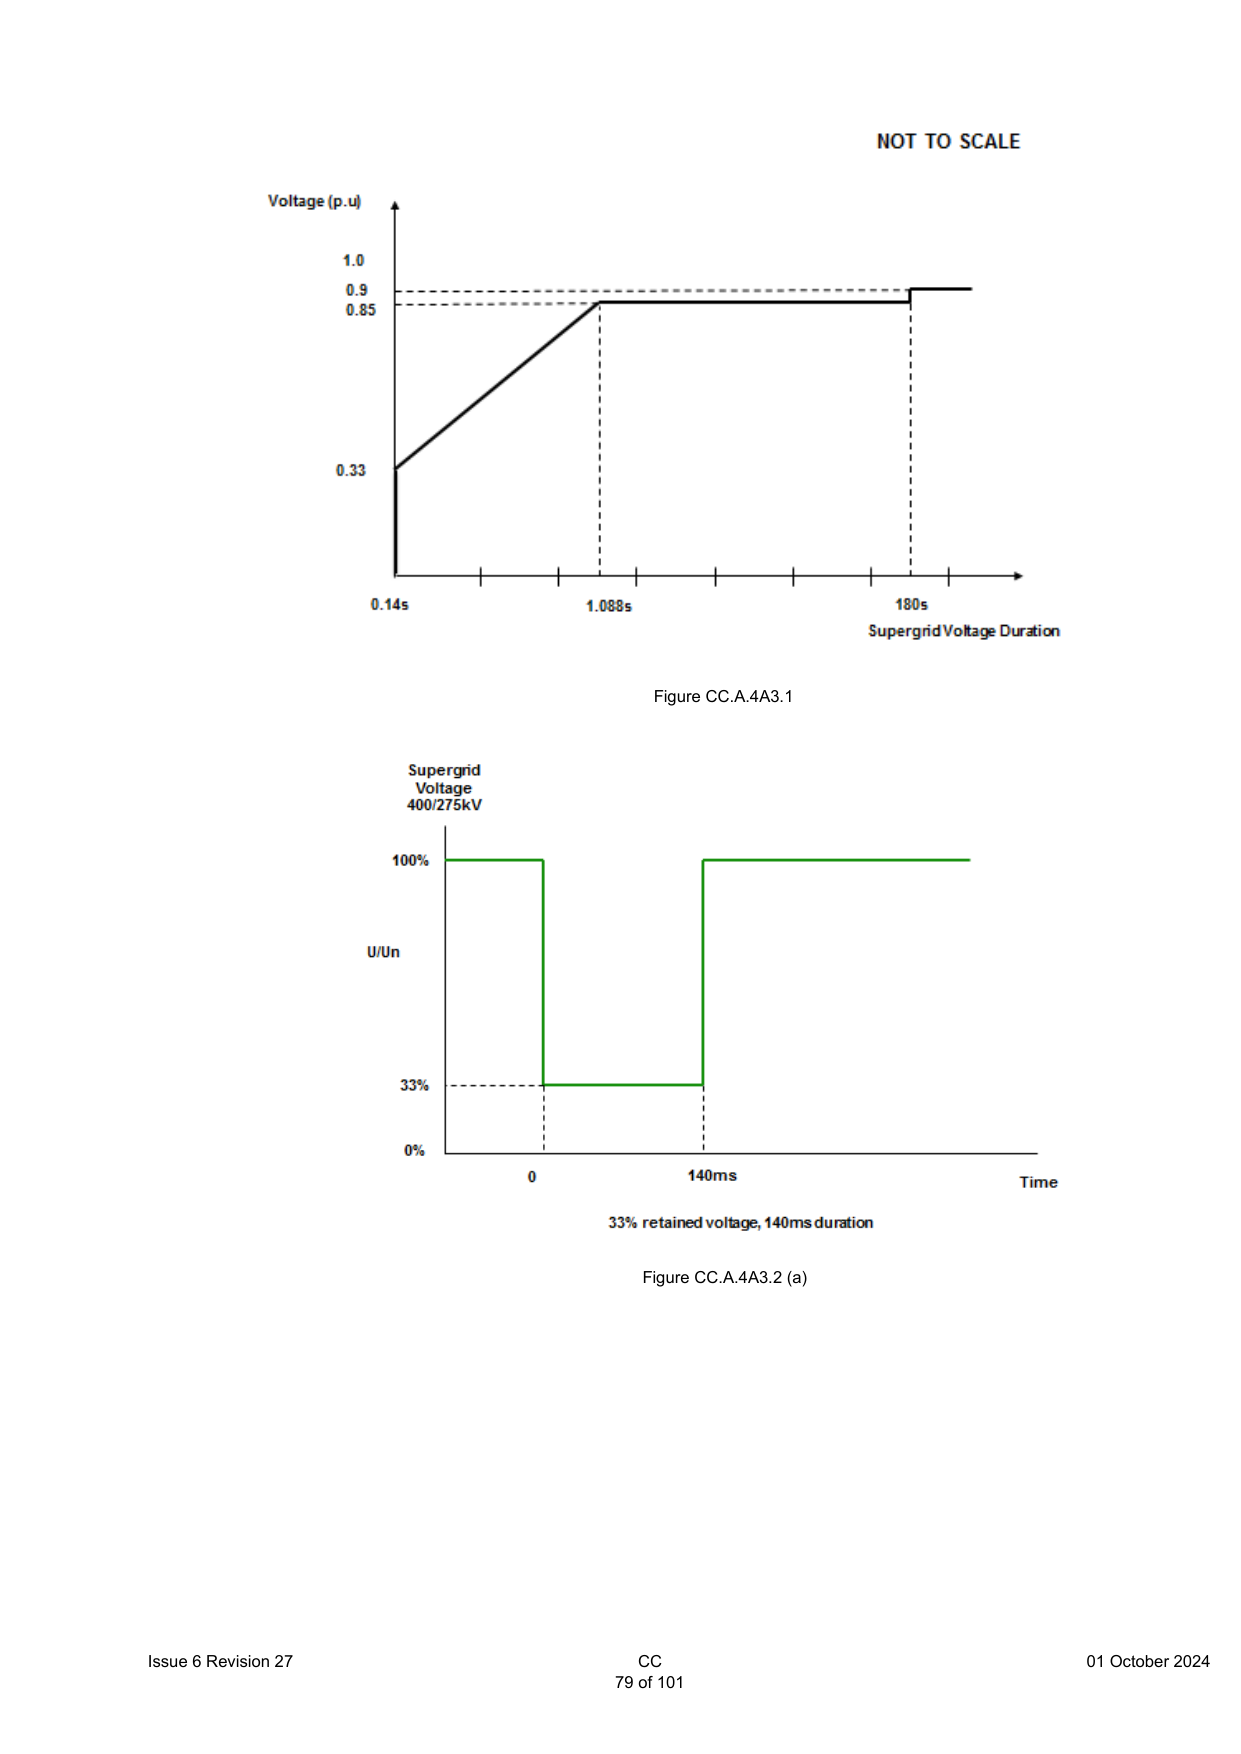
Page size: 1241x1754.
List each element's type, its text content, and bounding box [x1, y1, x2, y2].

text Figure CC.A.4A3.2 (a) [148, 1268, 1152, 1287]
text Figure CC.A.4A3.1 [148, 687, 1152, 706]
picture [240, 115, 1145, 673]
picture [346, 754, 1115, 1241]
